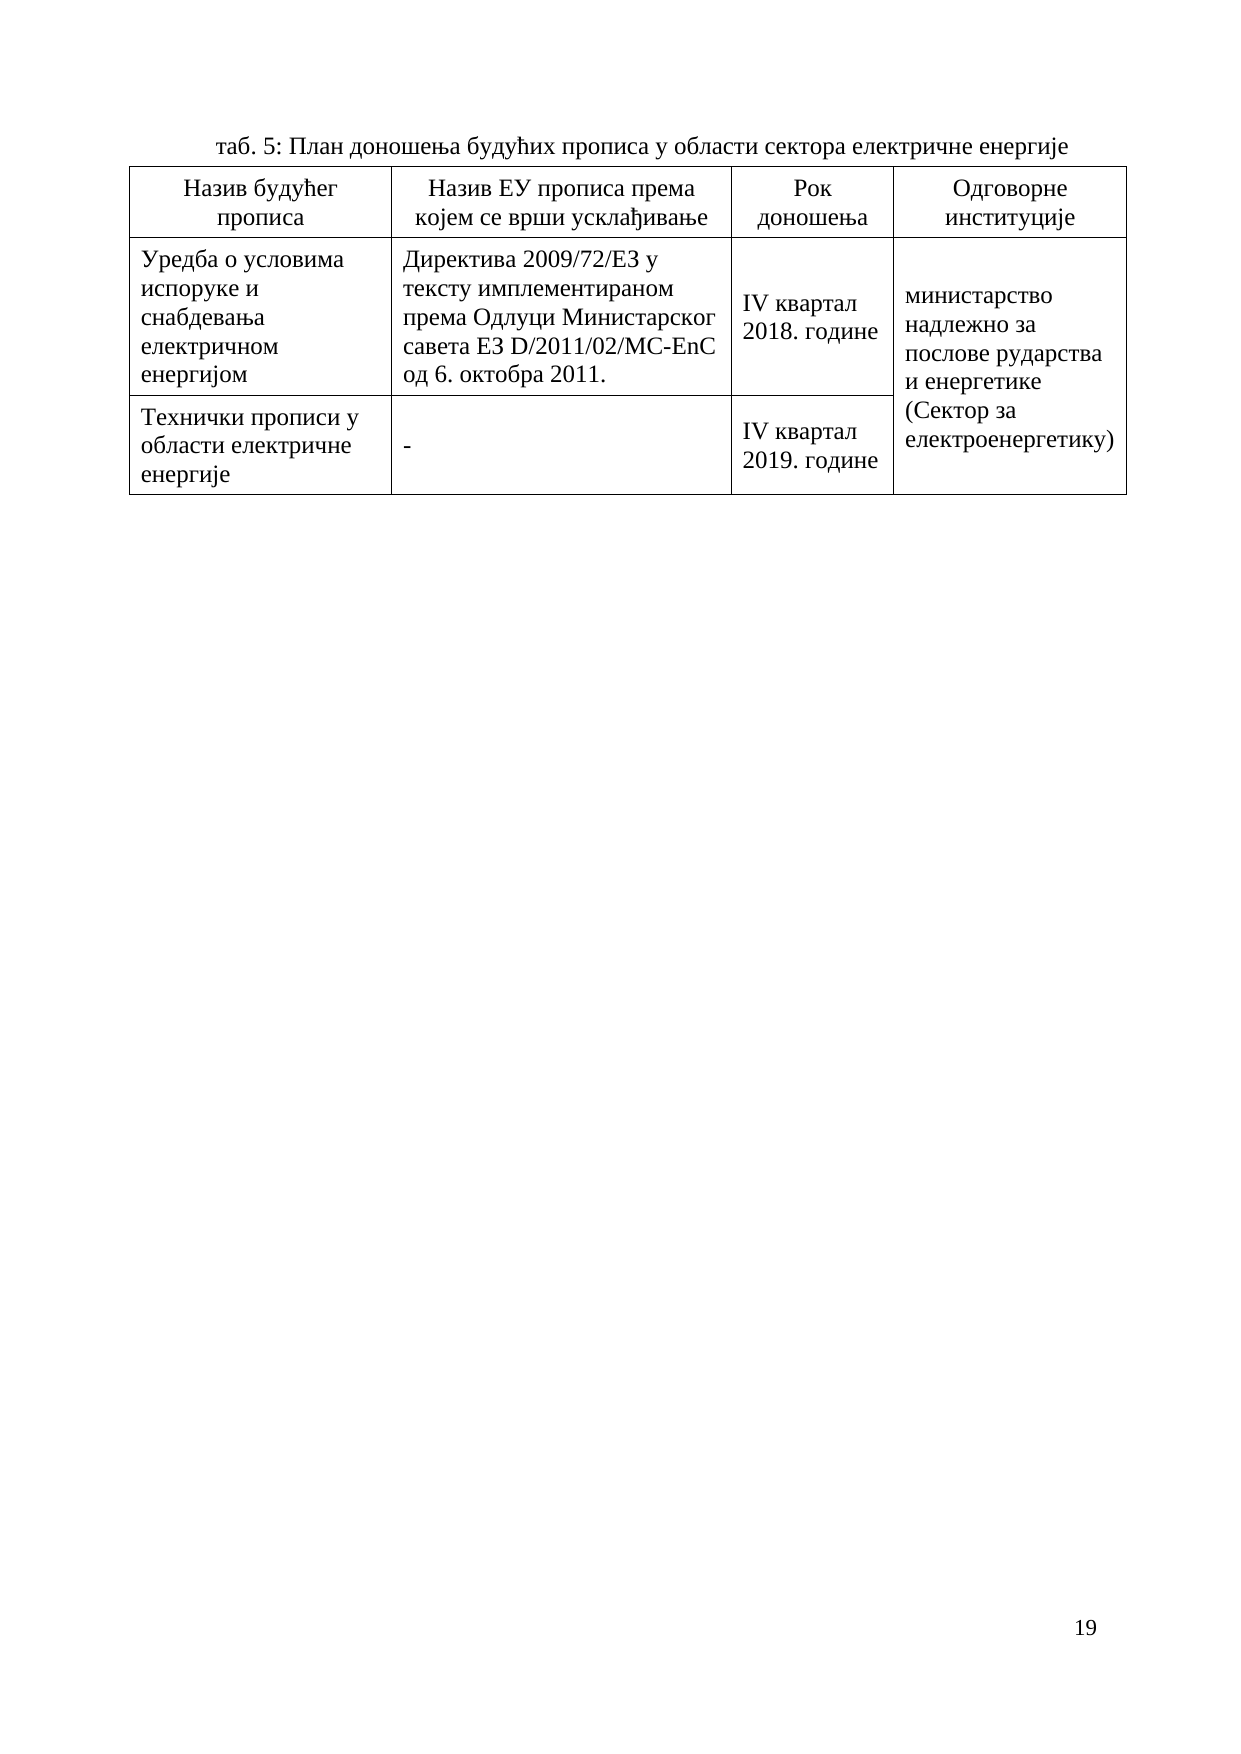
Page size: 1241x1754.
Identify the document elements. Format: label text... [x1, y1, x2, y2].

table_cell министарство надлежно за послове рударства и енергетике (Сектор за електроенергетику) [894, 238, 1126, 494]
table_header Рок доношења [732, 167, 893, 237]
table_cell Директива 2009/72/ЕЗ у тексту имплементираном према Одлуци Министарског савета ЕЗ D/2011/02/MC-EnC од 6. октобра 2011. [392, 238, 731, 394]
table_cell Уредба о условима испоруке и снабдевања електричном енергијом [130, 238, 391, 394]
table_header Одговорне институције [894, 167, 1126, 237]
table_cell Технички прописи у области електричне енергије [130, 396, 391, 494]
table_header Назив ЕУ прописа према којем се врши усклађивање [392, 167, 731, 237]
table_header Назив будућег прописа [130, 167, 391, 237]
table_cell IV квартал 2018. године [732, 238, 893, 394]
text таб. 5: План доношења будућих прописа у области сектора електричне енергије [141, 131, 1097, 160]
table_cell IV квартал 2019. године [732, 396, 893, 494]
table_cell - [392, 396, 731, 494]
